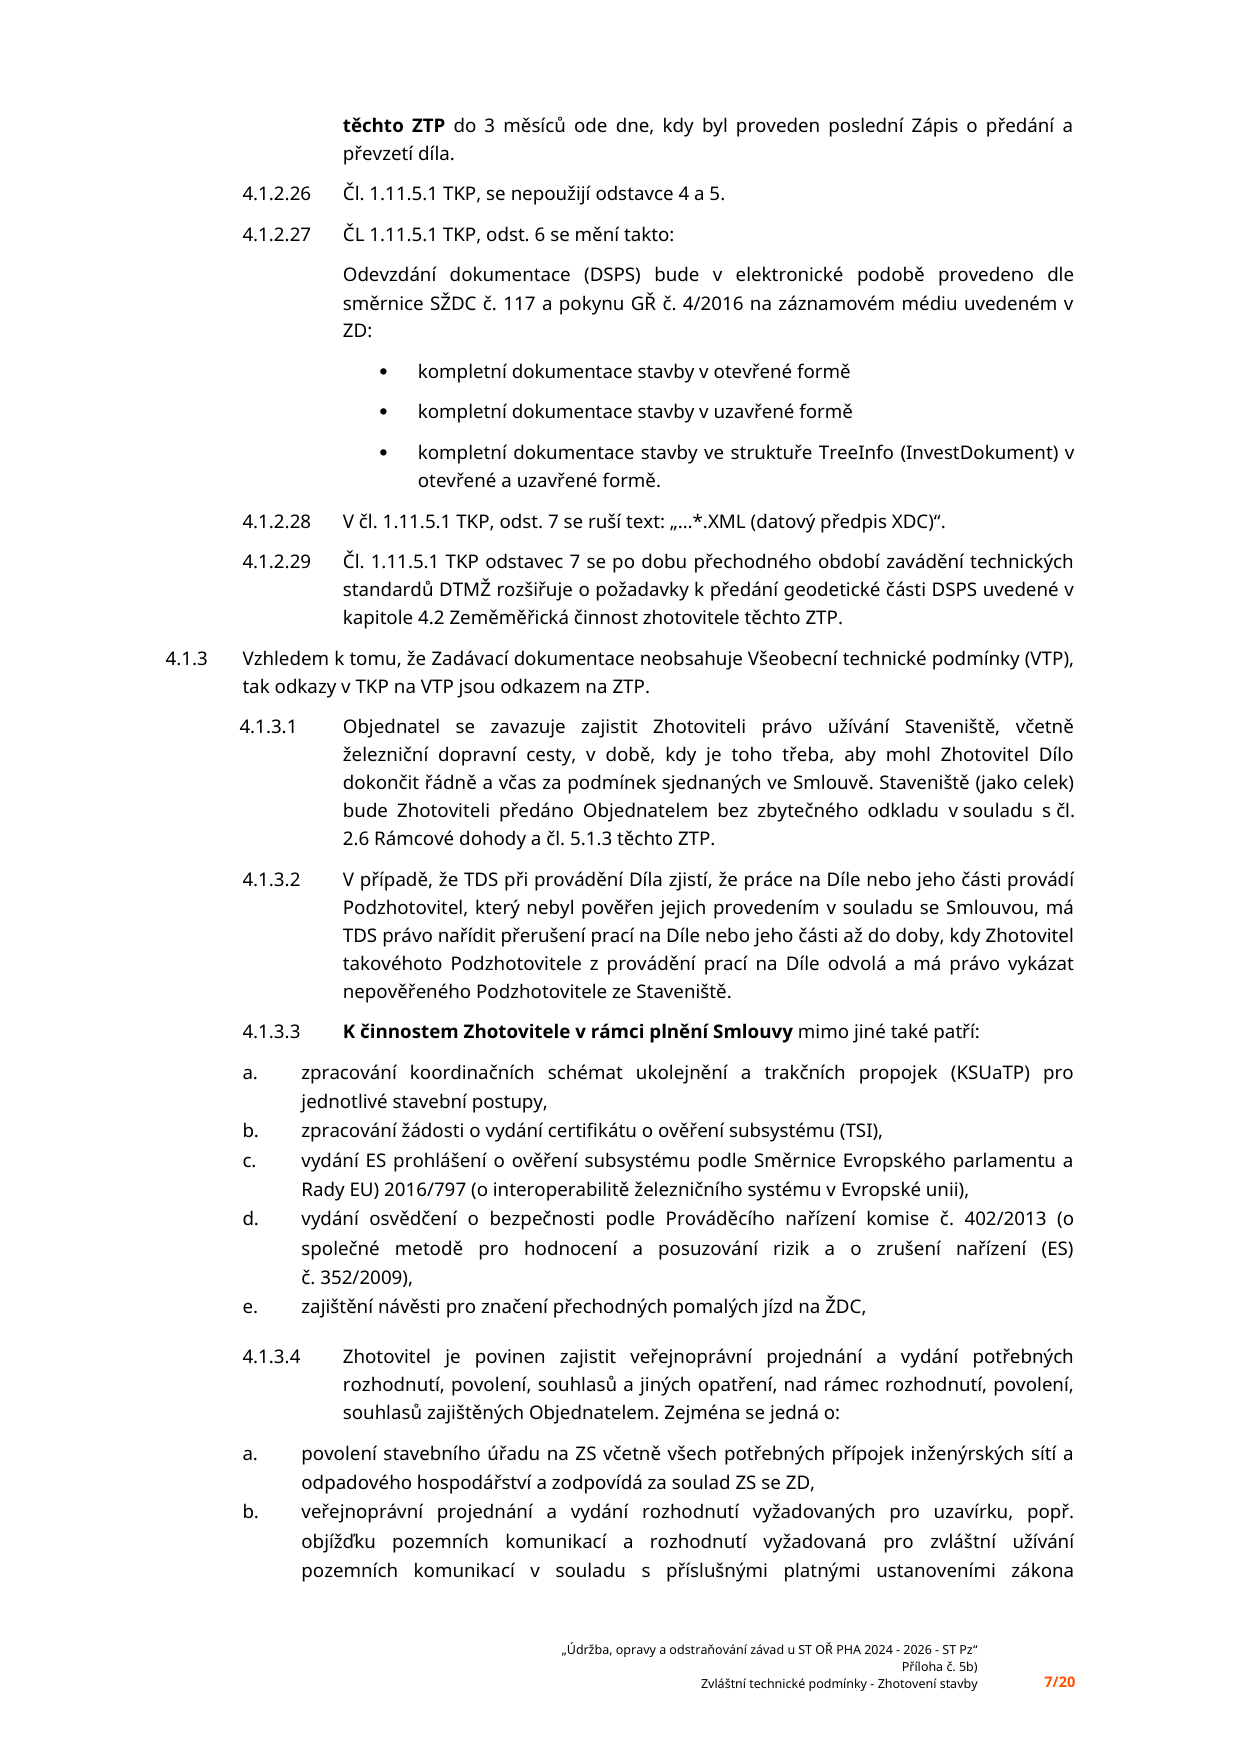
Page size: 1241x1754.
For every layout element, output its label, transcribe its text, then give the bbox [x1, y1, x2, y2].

list zajištění návěsti pro značení přechodných pomalých jízd na ŽDC, [242, 1293, 1075, 1319]
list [343, 112, 1075, 166]
text Zhotovitel je povinen zajistit veřejnoprávní projednání a vydání potřebných rozhodnutí, povolení, souhlasů a jiných opatření, nad rámec rozhodnutí, povolení, souhlasů zajištěných Objednatelem. Zejména se jedná o: [242, 1343, 1075, 1425]
text V případě, že TDS při provádění Díla zjistí, že práce na Díle nebo jeho části provádí Podzhotovitel, který nebyl pověřen jejich provedením v souladu se Smlouvou, má TDS právo nařídit přerušení prací na Díle nebo jeho části až do doby, kdy Zhotovitel takovéhoto Podzhotovitele z provádění prací na Díle odvolá a má právo vykázat nepověřeného Podzhotovitele ze Staveniště. [242, 866, 1075, 1004]
text V čl. 1.11.5.1 TKP, odst. 7 se ruší text: „…*.XML (datový předpis XDC)“. [242, 508, 1075, 533]
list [242, 1499, 1075, 1583]
text K činnostem Zhotovitele v rámci plnění Smlouvy mimo jiné také patří: [242, 1019, 1075, 1044]
list Odevzdání dokumentace (DSPS) bude v elektronické podobě provedeno dle směrnice SŽDC č. 117 a pokynu GŘ č. 4/2016 na záznamovém médiu uvedeném v ZD: [343, 262, 1075, 343]
list zpracování koordinačních schémat ukolejnění a trakčních propojek (KSUaTP) pro jednotlivé stavební postupy, [242, 1059, 1075, 1114]
list povolení stavebního úřadu na ZS včetně všech potřebných přípojek inženýrských sítí a odpadového hospodářství a zodpovídá za soulad ZS se ZD, [242, 1440, 1075, 1495]
list kompletní dokumentace stavby v uzavřené formě [380, 399, 1075, 424]
list kompletní dokumentace stavby ve struktuře TreeInfo (InvestDokument) v otevřené a uzavřené formě. [380, 439, 1075, 493]
list zpracování žádosti o vydání certifikátu o ověření subsystému (TSI), [242, 1118, 1075, 1143]
text Čl. 1.11.5.1 TKP, se nepoužijí odstavce 4 a 5. [242, 181, 1075, 206]
list vydání ES prohlášení o ověření subsystému podle Směrnice Evropského parlamentu a Rady EU) 2016/797 (o interoperabilitě železničního systému v Evropské unii), [242, 1147, 1075, 1202]
text Čl. 1.11.5.1 TKP odstavec 7 se po dobu přechodného období zavádění technických standardů DTMŽ rozšiřuje o požadavky k předání geodetické části DSPS uvedené v kapitole 4.2 Zeměměřická činnost zhotovitele těchto ZTP. [242, 548, 1075, 630]
text Vzhledem k tomu, že Zadávací dokumentace neobsahuje Všeobecní technické podmínky (VTP), tak odkazy v TKP na VTP jsou odkazem na ZTP. [165, 645, 1075, 698]
list Objednatel se zavazuje zajistit Zhotoviteli právo užívání Staveniště, včetně železniční dopravní cesty, v době, kdy je toho třeba, aby mohl Zhotovitel Dílo dokončit řádně a včas za podmínek sjednaných ve Smlouvě. Staveniště (jako celek) bude Zhotoviteli předáno Objednatelem bez zbytečného odkladu v souladu s čl. 2.6 Rámcové dohody a čl. 5.1.3 těchto ZTP. [239, 713, 1075, 851]
list kompletní dokumentace stavby v otevřené formě [380, 358, 1075, 384]
list vydání osvědčení o bezpečnosti podle Prováděcího nařízení komise č. 402/2013 (o společné metodě pro hodnocení a posuzování rizik a o zrušení nařízení (ES) č. 352/2009), [242, 1206, 1075, 1290]
text ČL 1.11.5.1 TKP, odst. 6 se mění takto: [242, 221, 1075, 247]
